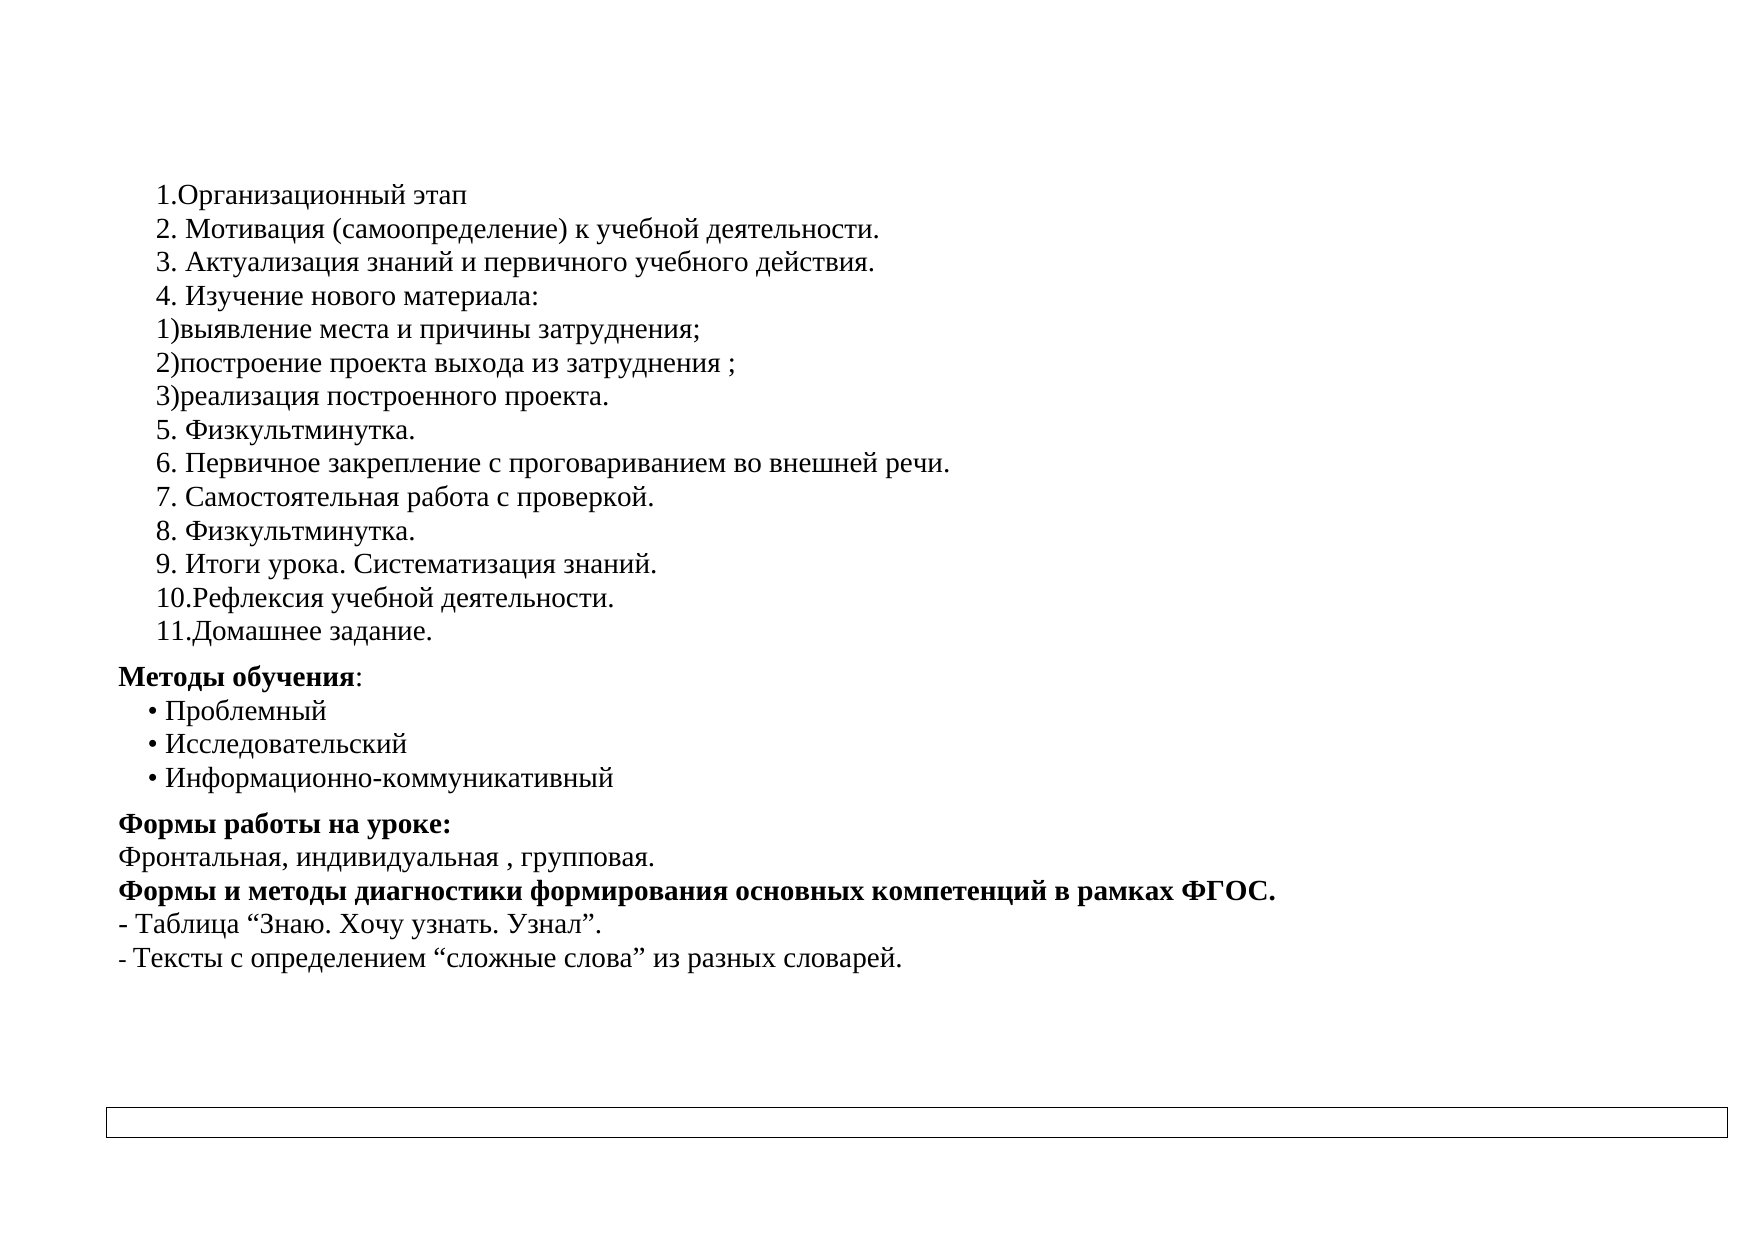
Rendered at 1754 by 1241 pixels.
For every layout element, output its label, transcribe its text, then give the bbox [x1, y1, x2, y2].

text Формы и методы диагностики формирования основных компетенций в рамках ФГОС. [118, 873, 1636, 907]
text Формы работы на уроке: [118, 806, 1636, 839]
text - Тексты с определением “сложные слова” из разных словарей. [118, 940, 1636, 974]
text 1.Организационный этап 2. Мотивация (самоопределение) к учебной деятельности. 3. Актуализация знаний и первичного учебного действия. 4. Изучение нового материала: 1)выявление места и причины затруднения; 2)построение проекта выхода из затруднения ; 3)реализация построенного проекта. 5. Физкультминутка. 6. Первичное закрепление с проговариванием во внешней речи. 7. Самостоятельная работа с проверкой. 8. Физкультминутка. 9. Итоги урока. Систематизация знаний. 10.Рефлексия учебной деятельности. 11.Домашнее задание. [156, 177, 1636, 647]
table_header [107, 1108, 1727, 1137]
text Методы обучения: • Проблемный • Исследовательский • Информационно-коммуникативный [118, 659, 1636, 793]
text - Таблица “Знаю. Хочу узнать. Узнал”. [118, 907, 1636, 940]
text Фронтальная, индивидуальная , групповая. [118, 839, 1636, 873]
